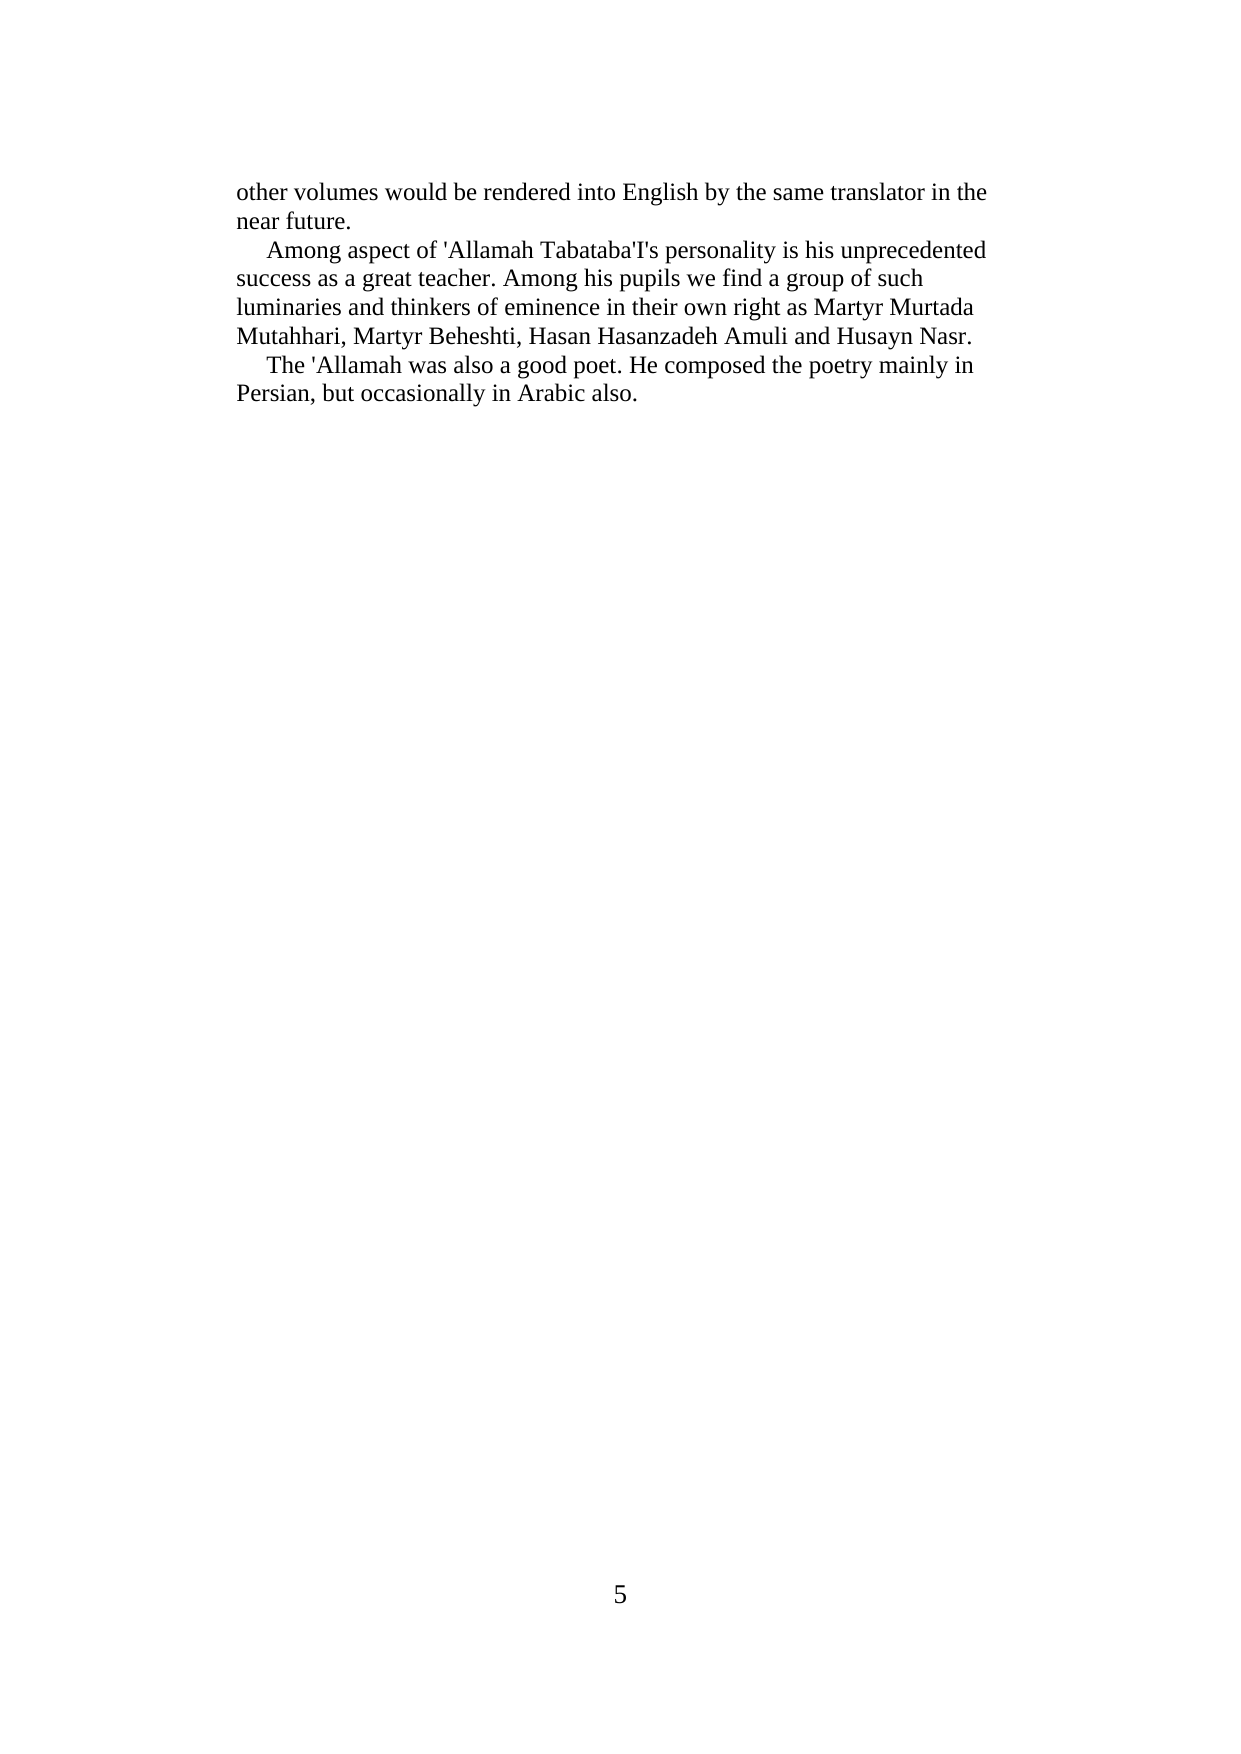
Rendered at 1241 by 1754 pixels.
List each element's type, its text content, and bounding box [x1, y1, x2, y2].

text Among aspect of 'Allamah Tabataba'I's personality is his unprecedented success as a great teacher. Among his pupils we find a group of such luminaries and thinkers of eminence in their own right as Martyr Murtada Mutahhari, Martyr Beheshti, Hasan Hasanzadeh Amuli and Husayn Nasr. [236, 235, 1004, 350]
text The 'Allamah was also a good poet. He composed the poetry mainly in Persian, but occasionally in Arabic also. [236, 350, 1004, 407]
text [236, 177, 1004, 235]
